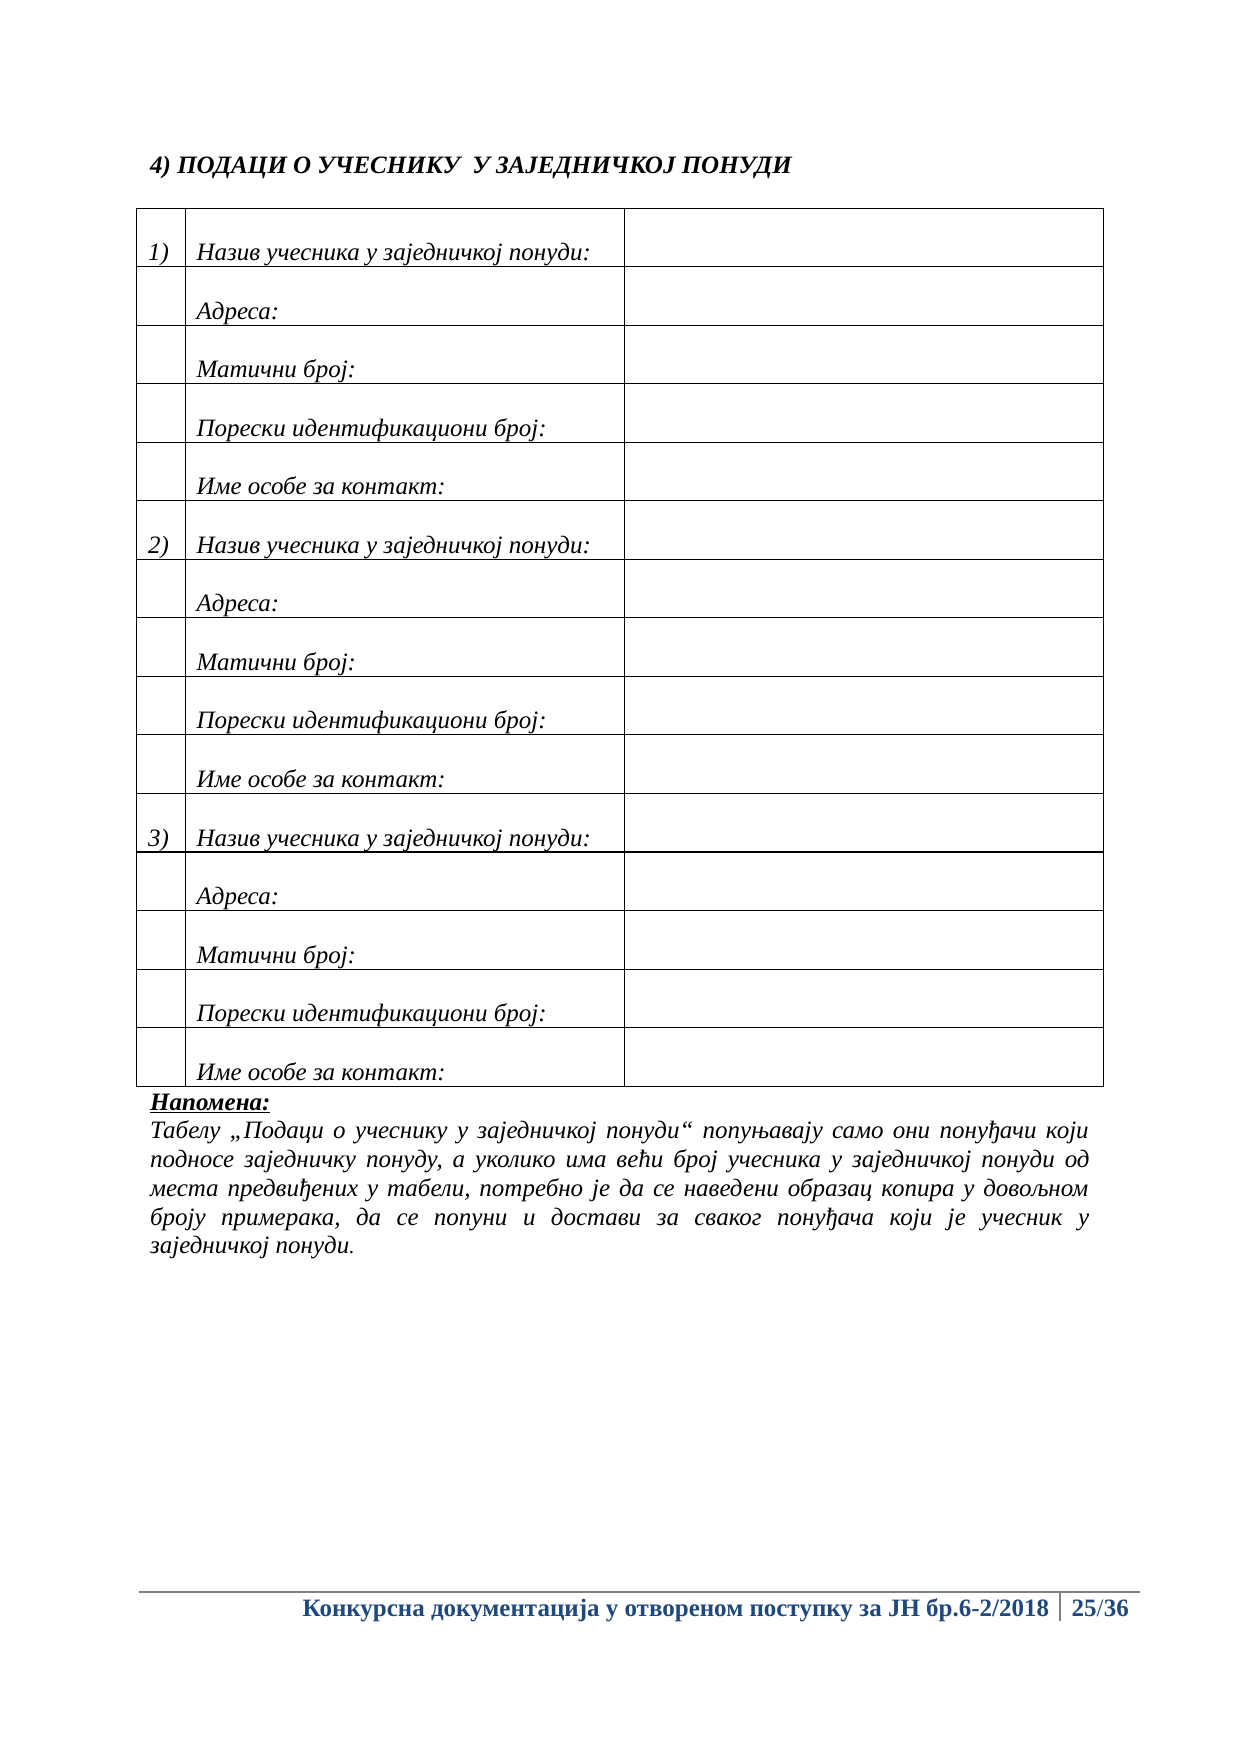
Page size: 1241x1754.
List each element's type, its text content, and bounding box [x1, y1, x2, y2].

table_cell Порески идентификациони број: [186, 384, 624, 442]
table_cell [137, 326, 185, 383]
table_cell Име особе за контакт: [186, 735, 624, 793]
table_cell Име особе за контакт: [186, 1028, 624, 1086]
table_cell Матични број: [186, 326, 624, 383]
table_cell [625, 326, 1103, 383]
table_cell [137, 443, 185, 500]
table_cell Матични број: [186, 911, 624, 968]
table_cell [625, 735, 1103, 793]
table_cell Адреса: [186, 267, 624, 324]
table_cell [137, 1028, 185, 1086]
table_cell [625, 911, 1103, 968]
table_cell [137, 911, 185, 968]
table_cell [137, 970, 185, 1027]
table_cell Име особе за контакт: [186, 443, 624, 500]
table_cell [625, 677, 1103, 734]
text Напомена: [150, 1087, 1090, 1115]
text 4) ПОДАЦИ О УЧЕСНИКУ У ЗАЈЕДНИЧКОЈ ПОНУДИ [150, 150, 1090, 179]
table_cell Адреса: [186, 560, 624, 617]
table_cell [625, 794, 1103, 851]
table_cell [625, 267, 1103, 324]
table_header Назив учесника у заједничкој понуди: [186, 209, 624, 266]
table_cell [625, 501, 1103, 559]
table_cell [137, 384, 185, 442]
table_cell [137, 267, 185, 324]
table_cell [625, 443, 1103, 500]
table_cell 3) [137, 794, 185, 851]
table_cell [625, 618, 1103, 676]
table_cell Матични број: [186, 618, 624, 676]
table_header 1) [137, 209, 185, 266]
table_cell [625, 560, 1103, 617]
table_cell [137, 735, 185, 793]
table_cell [625, 853, 1103, 910]
table_cell [625, 384, 1103, 442]
table_cell Назив учесника у заједничкој понуди: [186, 501, 624, 559]
table_cell Назив учесника у заједничкој понуди: [186, 794, 624, 851]
table_cell [137, 560, 185, 617]
table_cell [137, 677, 185, 734]
text Табелу „Подаци о учеснику у заједничкој понуди“ попуњавају само они понуђачи који подносе заједничку понуду, а уколико има већи број учесника у заједничкој понуди од места предвиђених у табели, потребно је да се наведени образац копира у довољном броју примерака, да се попуни и достави за сваког понуђача који је учесник у заједничкој понуди. [150, 1115, 1090, 1259]
table_cell [625, 970, 1103, 1027]
table_cell [625, 1028, 1103, 1086]
table_cell [137, 618, 185, 676]
table_cell Адреса: [186, 853, 624, 910]
table_cell Порески идентификациони број: [186, 970, 624, 1027]
table_cell 2) [137, 501, 185, 559]
table_cell Порески идентификациони број: [186, 677, 624, 734]
table_header [625, 209, 1103, 266]
table_cell [137, 853, 185, 910]
